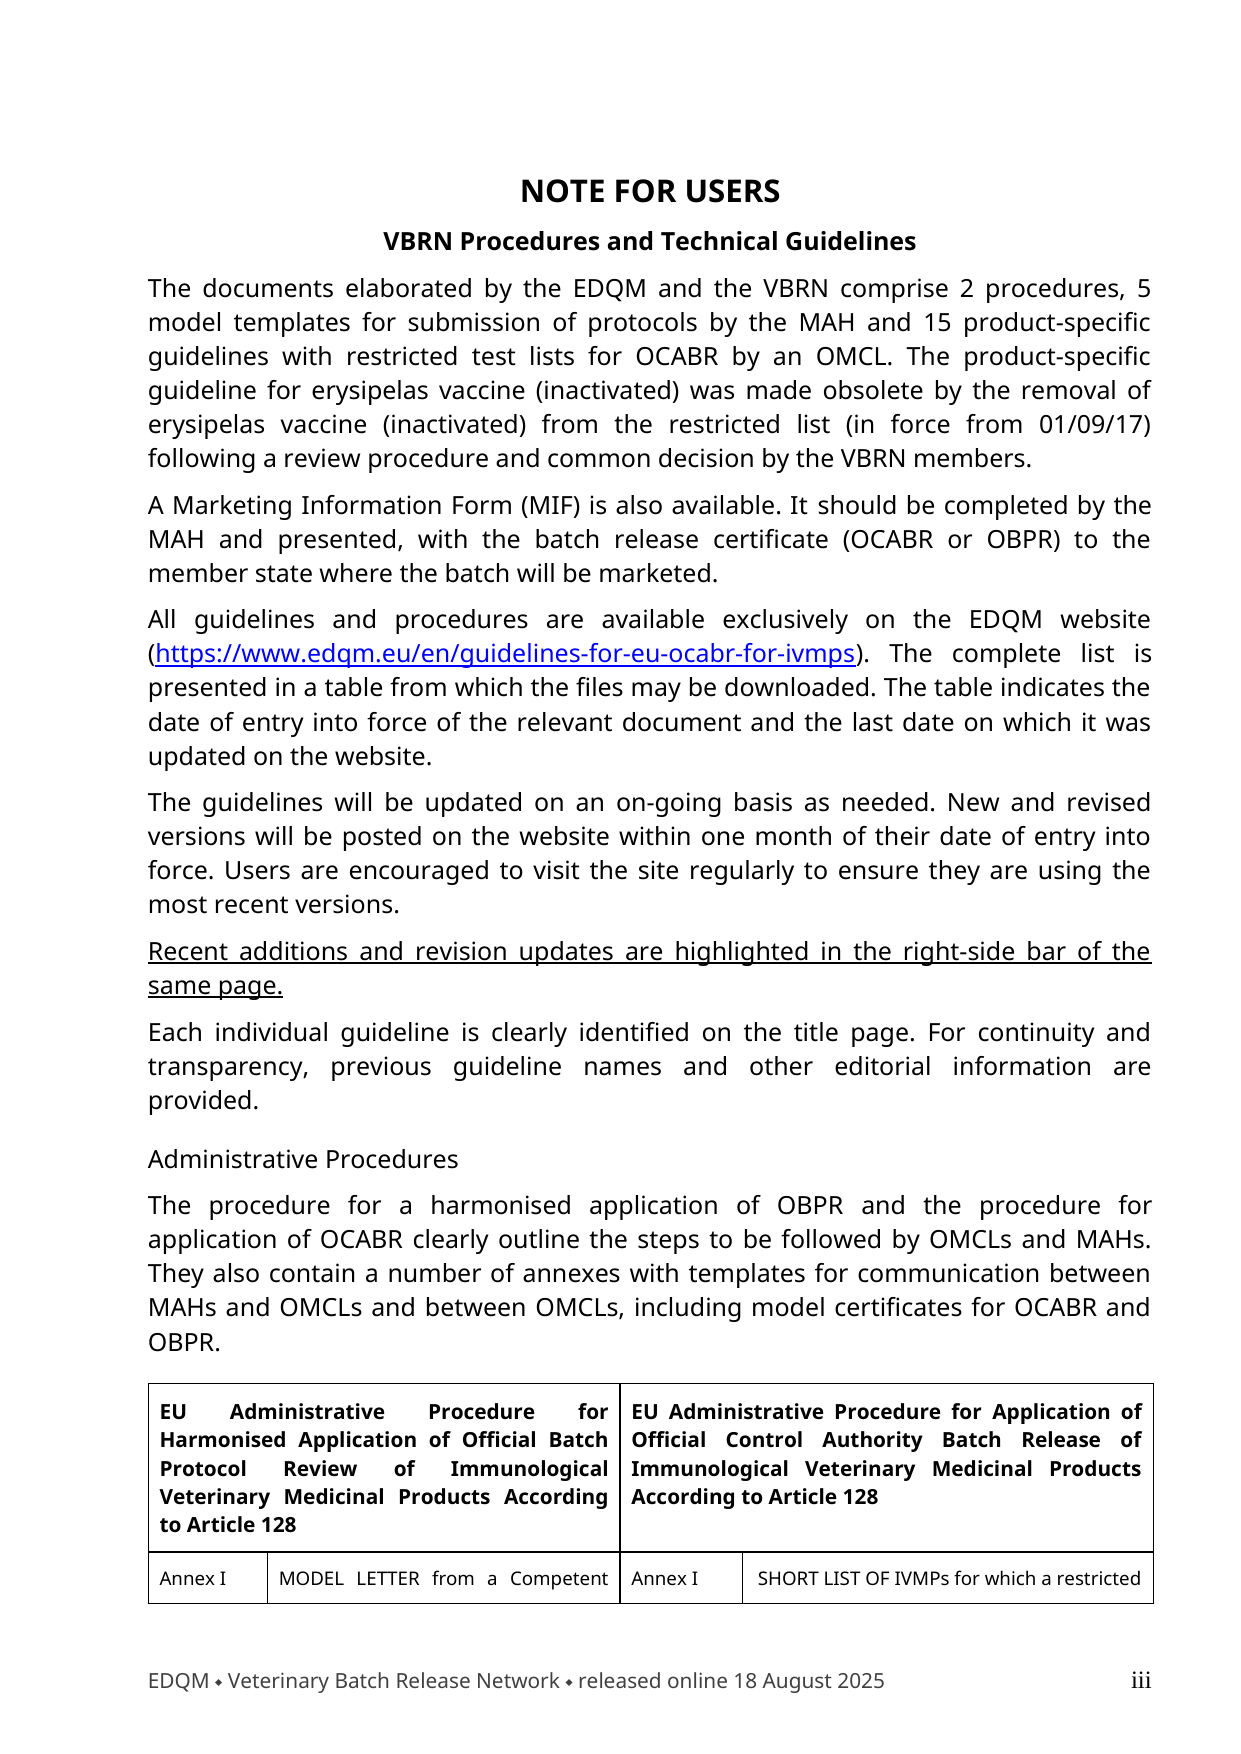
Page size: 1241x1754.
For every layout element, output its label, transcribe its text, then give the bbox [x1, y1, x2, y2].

text All guidelines and procedures are available exclusively on the EDQM website (https://www.edqm.eu/en/guidelines-for-eu-ocabr-for-ivmps). The complete list is presented in a table from which the files may be downloaded. The table indicates the date of entry into force of the relevant document and the last date on which it was updated on the website. [148, 602, 1152, 772]
text Each individual guideline is clearly identified on the title page. For continuity and transparency, previous guideline names and other editorial information are provided. [148, 1014, 1152, 1116]
text A Marketing Information Form (MIF) is also available. It should be completed by the MAH and presented, with the batch release certificate (OCABR or OBPR) to the member state where the batch will be marketed. [148, 487, 1152, 589]
text The guidelines will be updated on an on-going basis as needed. New and revised versions will be posted on the website within one month of their date of entry into force. Users are encouraged to visit the site regularly to ensure they are using the most recent versions. [148, 785, 1152, 921]
text The documents elaborated by the EDQM and the VBRN comprise 2 procedures, 5 model templates for submission of protocols by the MAH and 15 product-specific guidelines with restricted test lists for OCABR by an OMCL. The product-specific guideline for erysipelas vaccine (inactivated) was made obsolete by the removal of erysipelas vaccine (inactivated) from the restricted list (in force from 01/09/17) following a review procedure and common decision by the VBRN members. [148, 270, 1152, 475]
text VBRN Procedures and Technical Guidelines [148, 224, 1152, 258]
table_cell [268, 1553, 619, 1603]
subtitle Recent additions and revision updates are highlighted in the right-side bar of the same page. [148, 933, 1152, 962]
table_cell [743, 1553, 1153, 1603]
table_cell Annex I [149, 1553, 267, 1603]
table_cell Annex I [621, 1553, 742, 1603]
text NOTE FOR USERS [148, 169, 1152, 211]
subtitle Recent additions and revision updates are highlighted in the right-side bar of the same page. [148, 964, 1152, 1002]
table_header EU Administrative Procedure for Application of Official Control Authority Batch Release of Immunological Veterinary Medicinal Products According to Article 128 [621, 1384, 1153, 1551]
text The procedure for a harmonised application of OBPR and the procedure for application of OCABR clearly outline the steps to be followed by OMCLs and MAHs. They also contain a number of annexes with templates for communication between MAHs and OMCLs and between OMCLs, including model certificates for OCABR and OBPR. [148, 1188, 1152, 1358]
subtitle Administrative Procedures [148, 1141, 1152, 1175]
table_header EU Administrative Procedure for Harmonised Application of Official Batch Protocol Review of Immunological Veterinary Medicinal Products According to Article 128 [149, 1384, 619, 1551]
